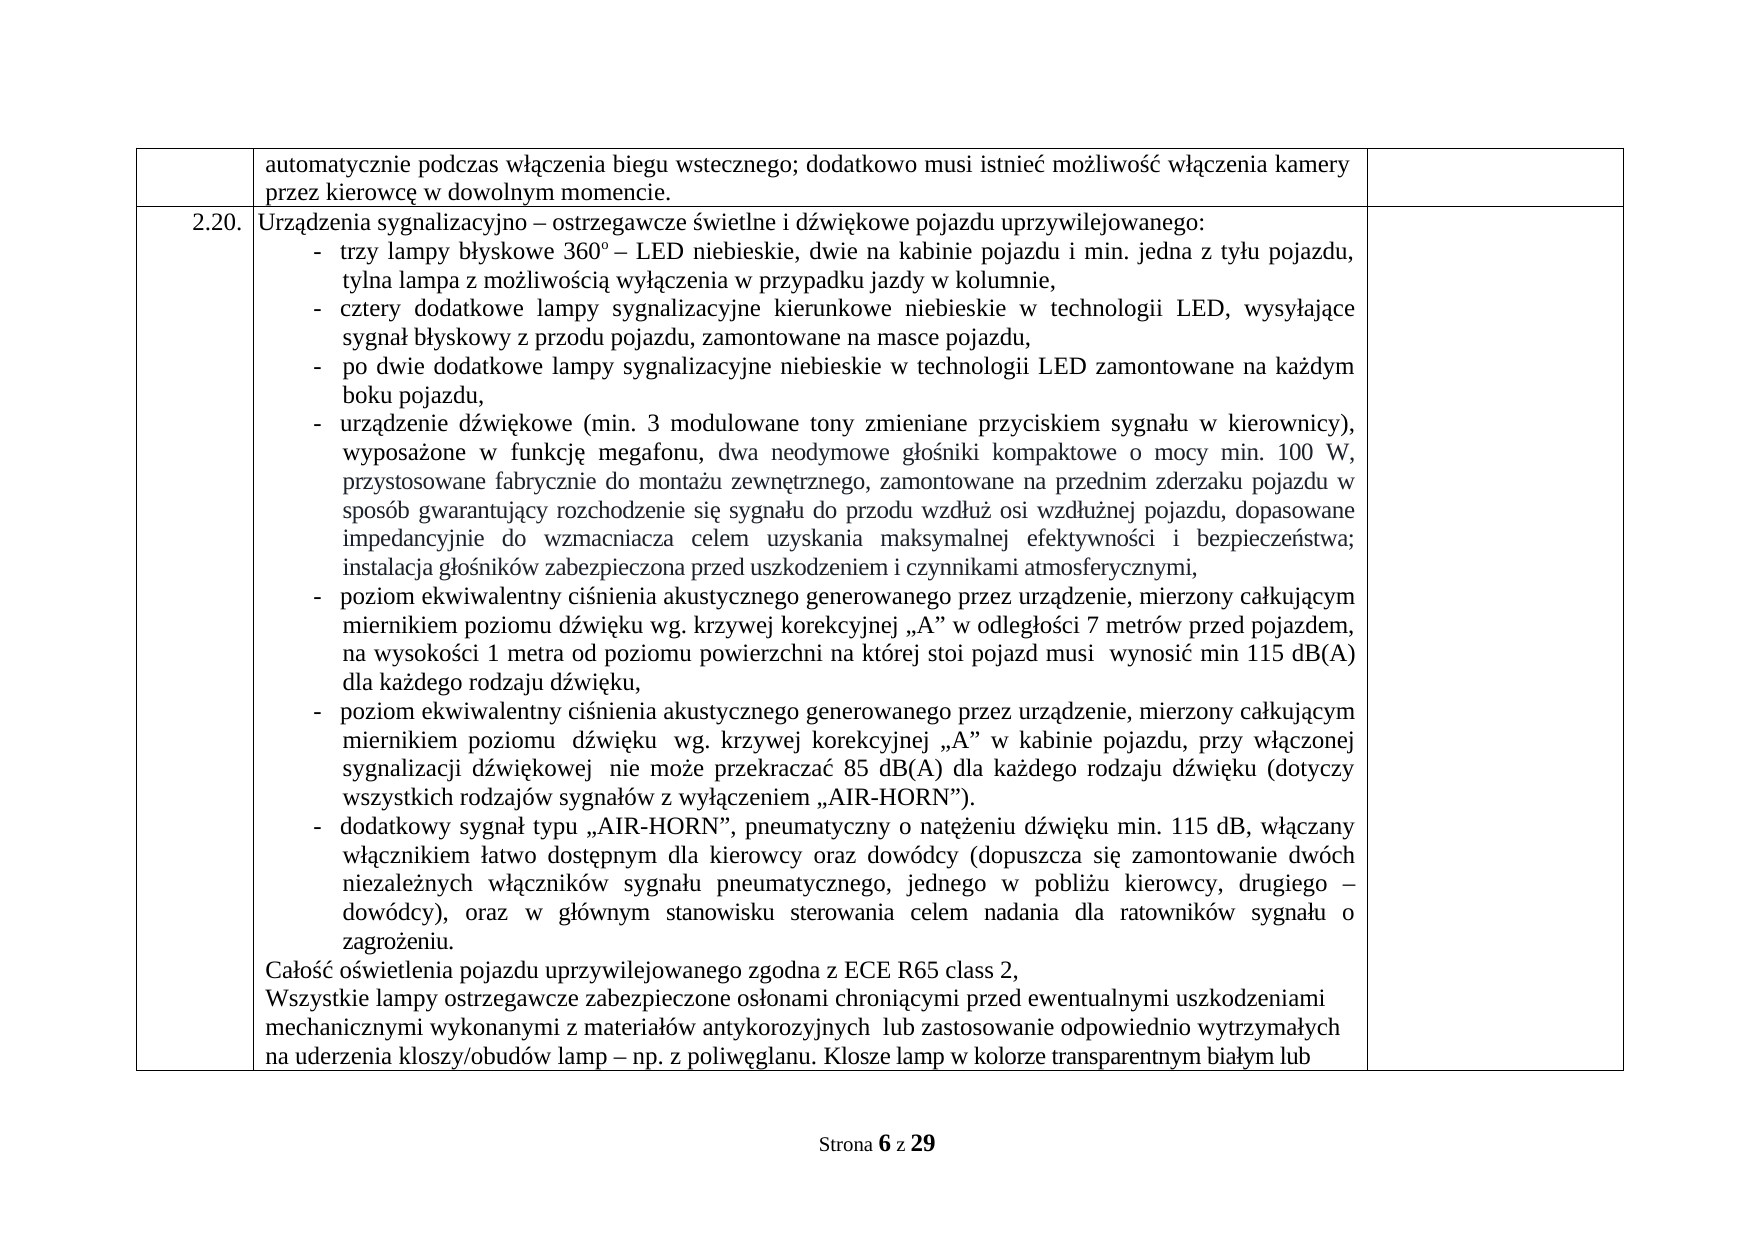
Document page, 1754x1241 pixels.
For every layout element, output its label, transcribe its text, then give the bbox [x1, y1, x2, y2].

table_cell [1368, 149, 1623, 206]
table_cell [254, 149, 1367, 206]
table_cell [137, 149, 253, 206]
table_cell [1368, 207, 1623, 1070]
table_cell [137, 207, 253, 1070]
